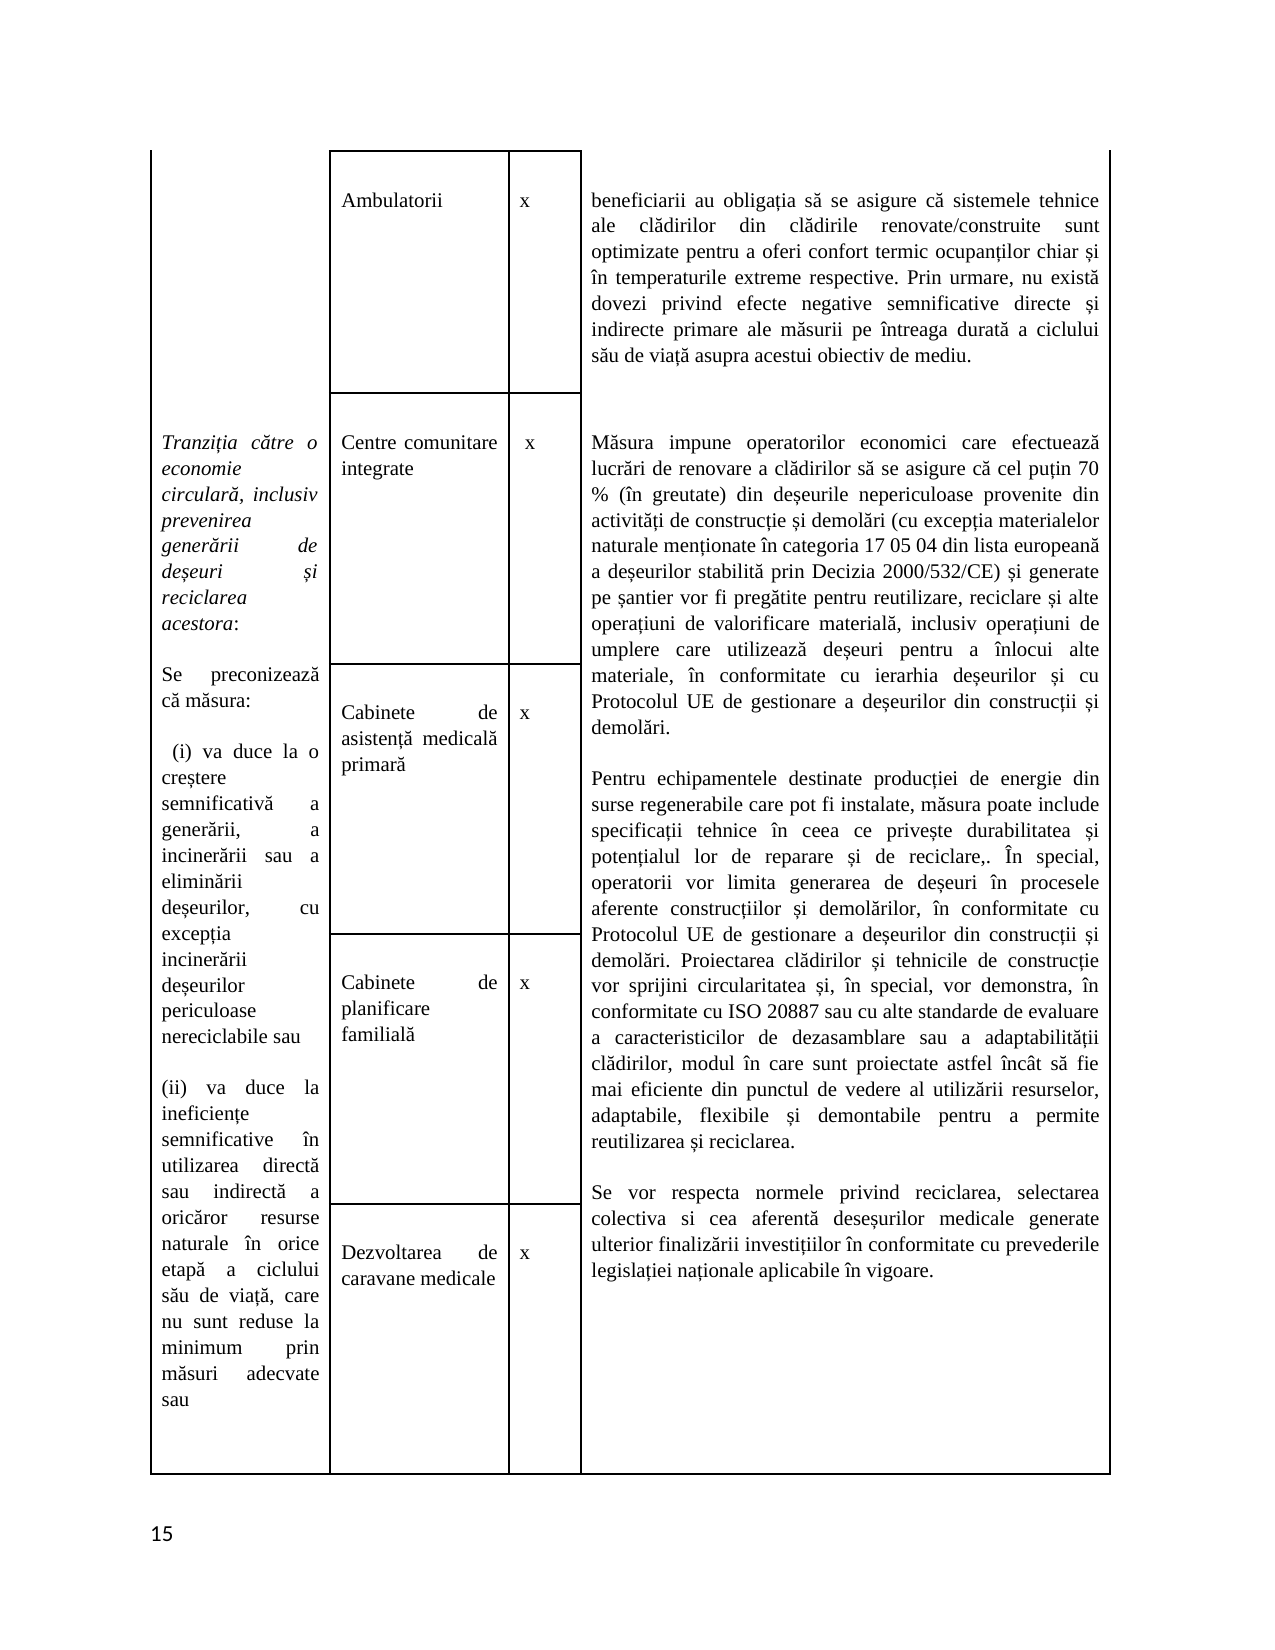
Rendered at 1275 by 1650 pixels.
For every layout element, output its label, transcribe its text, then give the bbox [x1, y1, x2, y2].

table_cell x [510, 152, 580, 392]
table_cell Măsura impune operatorilor economici care efectuează lucrări de renovare a clădirilor să se asigure că cel puțin 70 % (în greutate) din deșeurile nepericuloase provenite din activități de construcție și demolări (cu excepția materialelor naturale menționate în categoria 17 05 04 din lista europeană a deșeurilor stabilită prin Decizia 2000/532/CE) și generate pe șantier vor fi pregătite pentru reutilizare, reciclare și alte operațiuni de valorificare materială, inclusiv operațiuni de umplere care utilizează deșeuri pentru a înlocui alte materiale, în conformitate cu ierarhia deșeurilor și cu Protocolul UE de gestionare a deșeurilor din construcții și demolări. Pentru echipamentele destinate producției de energie din surse regenerabile care pot fi instalate, măsura poate include specificații tehnice în ceea ce privește durabilitatea și potențialul lor de reparare și de reciclare,. În special, operatorii vor limita generarea de deșeuri în procesele aferente construcțiilor și demolărilor, în conformitate cu Protocolul UE de gestionare a deșeurilor din construcții și demolări. Proiectarea clădirilor și tehnicile de construcție vor sprijini circularitatea și, în special, vor demonstra, în conformitate cu ISO 20887 sau cu alte standarde de evaluare a caracteristicilor de dezasamblare sau a adaptabilității clădirilor, modul în care sunt proiectate astfel încât să fie mai eficiente din punctul de vedere al utilizării resurselor, adaptabile, flexibile și demontabile pentru a permite reutilizarea și reciclarea. Se vor respecta normele privind reciclarea, selectarea colectiva si cea aferentă deseșurilor medicale generate ulterior finalizării investițiilor în conformitate cu prevederile legislației naționale aplicabile în vigoare. În ceea ce privește echipamentele medicale achiziționate, acestea vor respecta ultimele cerințe de pe piață. Referitor la echipamentele medicale care vor fi înlocuite, în cazul în care acest lucru este posibil, unitățile sanitare/furnizorii de servicii medicale vor realiza demersurile necesare reciclării acestora. [582, 392, 1109, 1473]
table_cell Dezvoltarea de caravane medicale [331, 1205, 508, 1473]
table_cell Tranziția către o economie circulară, inclusiv prevenirea generării de deșeuri și reciclarea acestora: Se preconizează că măsura: (i) va duce la o creștere semnificativă a generării, a incinerării sau a eliminării deșeurilor, cu excepția incinerării deșeurilor periculoase nereciclabile sau (ii) va duce la ineficiențe semnificative în utilizarea directă sau indirectă a oricăror resurse naturale în orice etapă a ciclului său de viață, care nu sunt reduse la minimum prin măsuri adecvate sau (iii) va cauza prejudicii semnificative și pe termen lung mediului în ceea ce privește economia circulară? [152, 392, 329, 1473]
table_cell x [510, 1205, 580, 1473]
table_cell Cabinete de planificare familială [331, 935, 508, 1203]
table_cell Centre comunitare integrate [331, 394, 508, 662]
table_cell x [510, 394, 580, 662]
table_cell x [510, 935, 580, 1203]
table_cell Ambulatorii [331, 152, 508, 392]
table_cell Cabinete de asistență medicală primară [331, 665, 508, 933]
table_cell x [510, 665, 580, 933]
